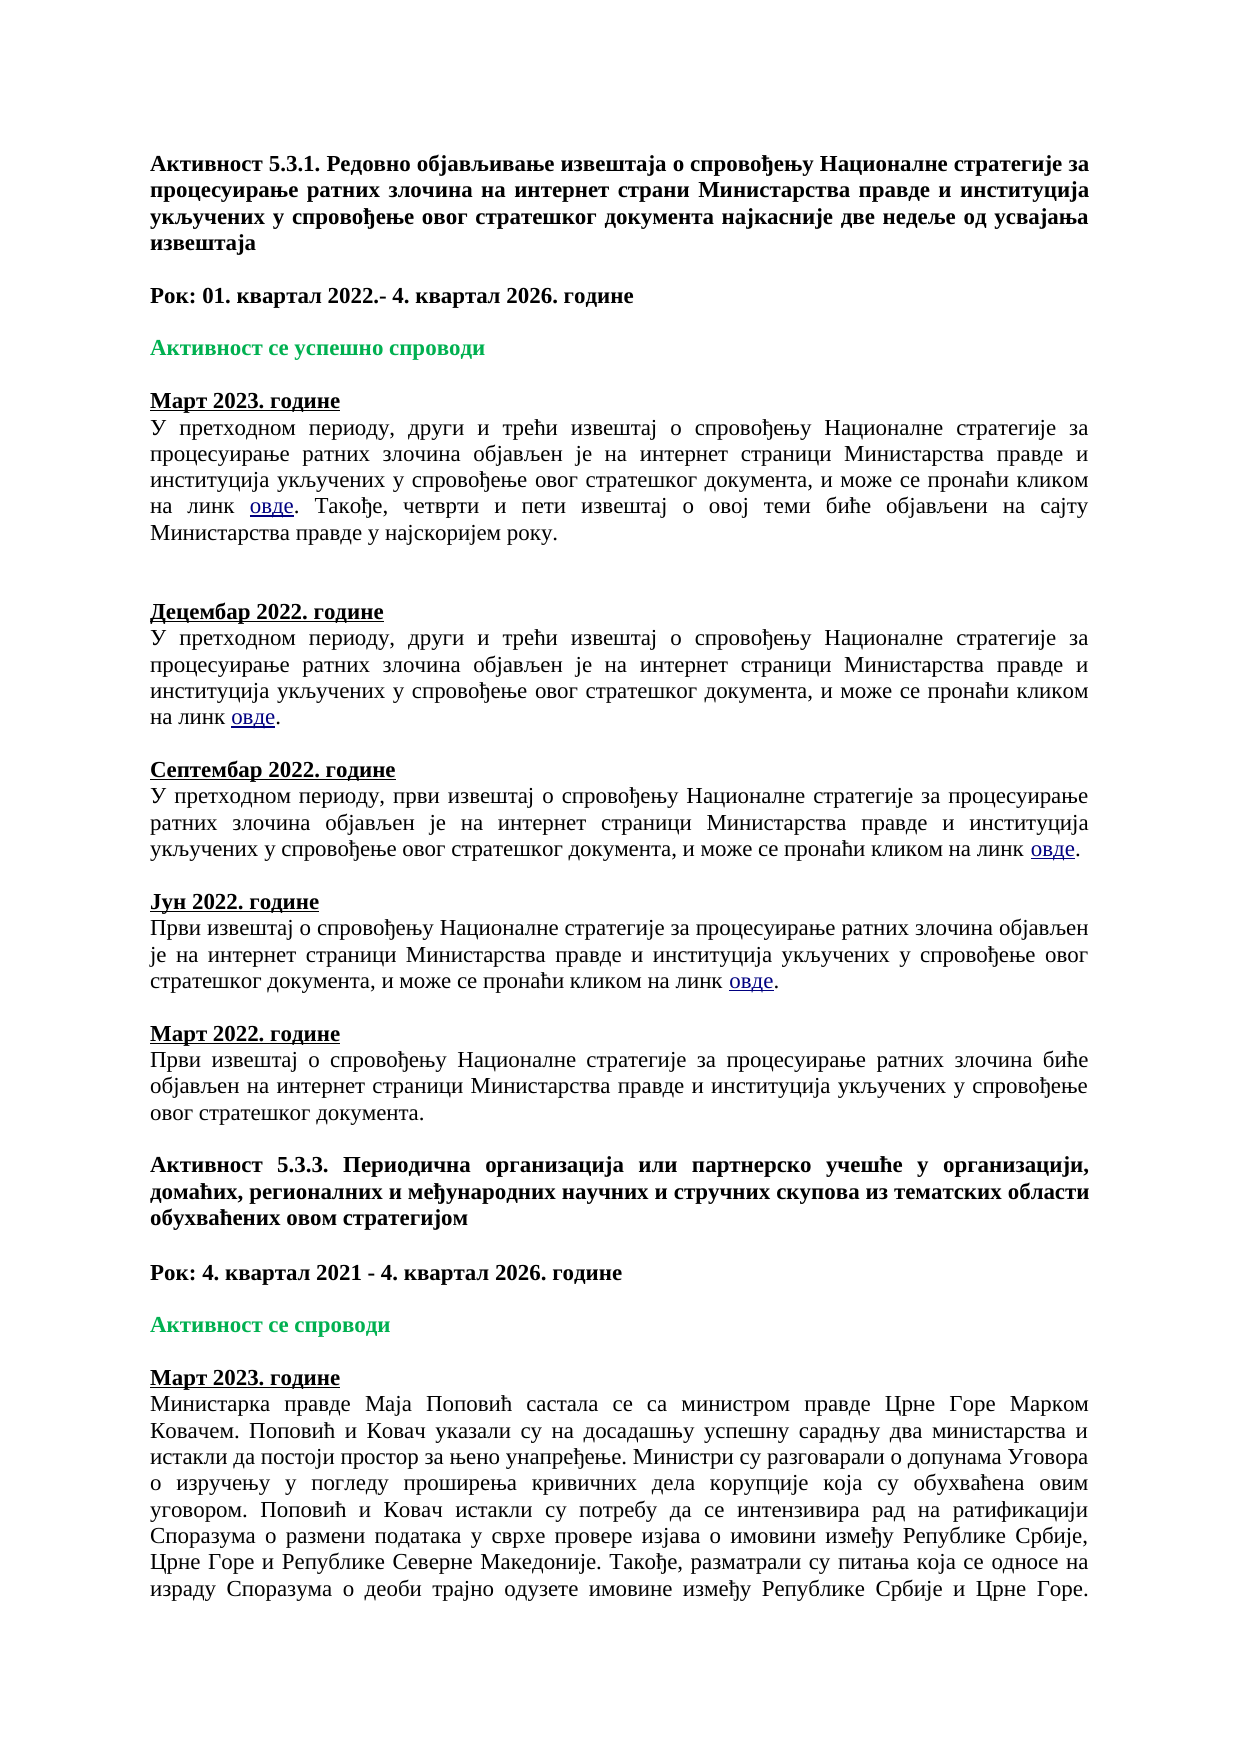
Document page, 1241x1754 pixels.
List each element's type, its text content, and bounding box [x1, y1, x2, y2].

text Рок: 4. квартал 2021 - 4. квартал 2026. године [150, 1258, 1090, 1285]
text У претходном периоду, други и трећи извештај о спровођењу Националне стратегије за процесуирање ратних злочина објављен је на интернет страници Министарства правде и институција укључених у спровођење овог стратешког документа, и може се пронаћи кликом на линк овде. Такође, четврти и пети извештај о овој теми биће објављени на сајту Министарства правде у најскоријем року. [150, 413, 1090, 545]
text Први извештај о спровођењу Националне стратегије за процесуирање ратних злочина објављен је на интернет страници Министарства правде и институција укључених у спровођење овог стратешког документа, и може се пронаћи кликом на линк овде. [150, 914, 1090, 993]
text У претходном периоду, други и трећи извештај о спровођењу Националне стратегије за процесуирање ратних злочина објављен је на интернет страници Министарства правде и институција укључених у спровођење овог стратешког документа, и може се пронаћи кликом на линк овде. [150, 624, 1090, 730]
text Активност се спроводи [150, 1311, 1090, 1338]
text Децембар 2022. године [150, 598, 1090, 624]
text Март 2023. године [150, 1364, 1090, 1390]
text Активност се успешно спроводи [150, 334, 1090, 361]
text У претходном периоду, први извештај о спровођењу Националне стратегије за процесуирање ратних злочина објављен је на интернет страници Министарства правде и институција укључених у спровођење овог стратешког документа, и може се пронаћи кликом на линк овде. [150, 782, 1090, 862]
text Март 2023. године [150, 387, 1090, 413]
subtitle Активност 5.3.1. Редовно објављивање извештаја о спровођењу Националне стратегије за процесуирање ратних злочина на интернет страни Министарства правде и институција укључених у спровођење овог стратешког документа најкасније две недеље од усвајања извештаја [150, 150, 1090, 255]
text Септембар 2022. године [150, 756, 1090, 782]
text Први извештај о спровођењу Националне стратегије за процесуирање ратних злочина биће објављен на интернет страници Министарства правде и институција укључених у спровођење овог стратешког документа. [150, 1046, 1090, 1125]
text Март 2022. године [150, 1020, 1090, 1046]
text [150, 1390, 1090, 1601]
text Јун 2022. године [150, 888, 1090, 914]
subtitle Активност 5.3.3. Периодична организација или партнерско учешће у организацији, домаћих, регионалних и међународних научних и стручних скупова из тематских области обухваћених овом стратегијом [150, 1151, 1090, 1231]
text Рок: 01. квартал 2022.- 4. квартал 2026. године [150, 282, 1090, 308]
